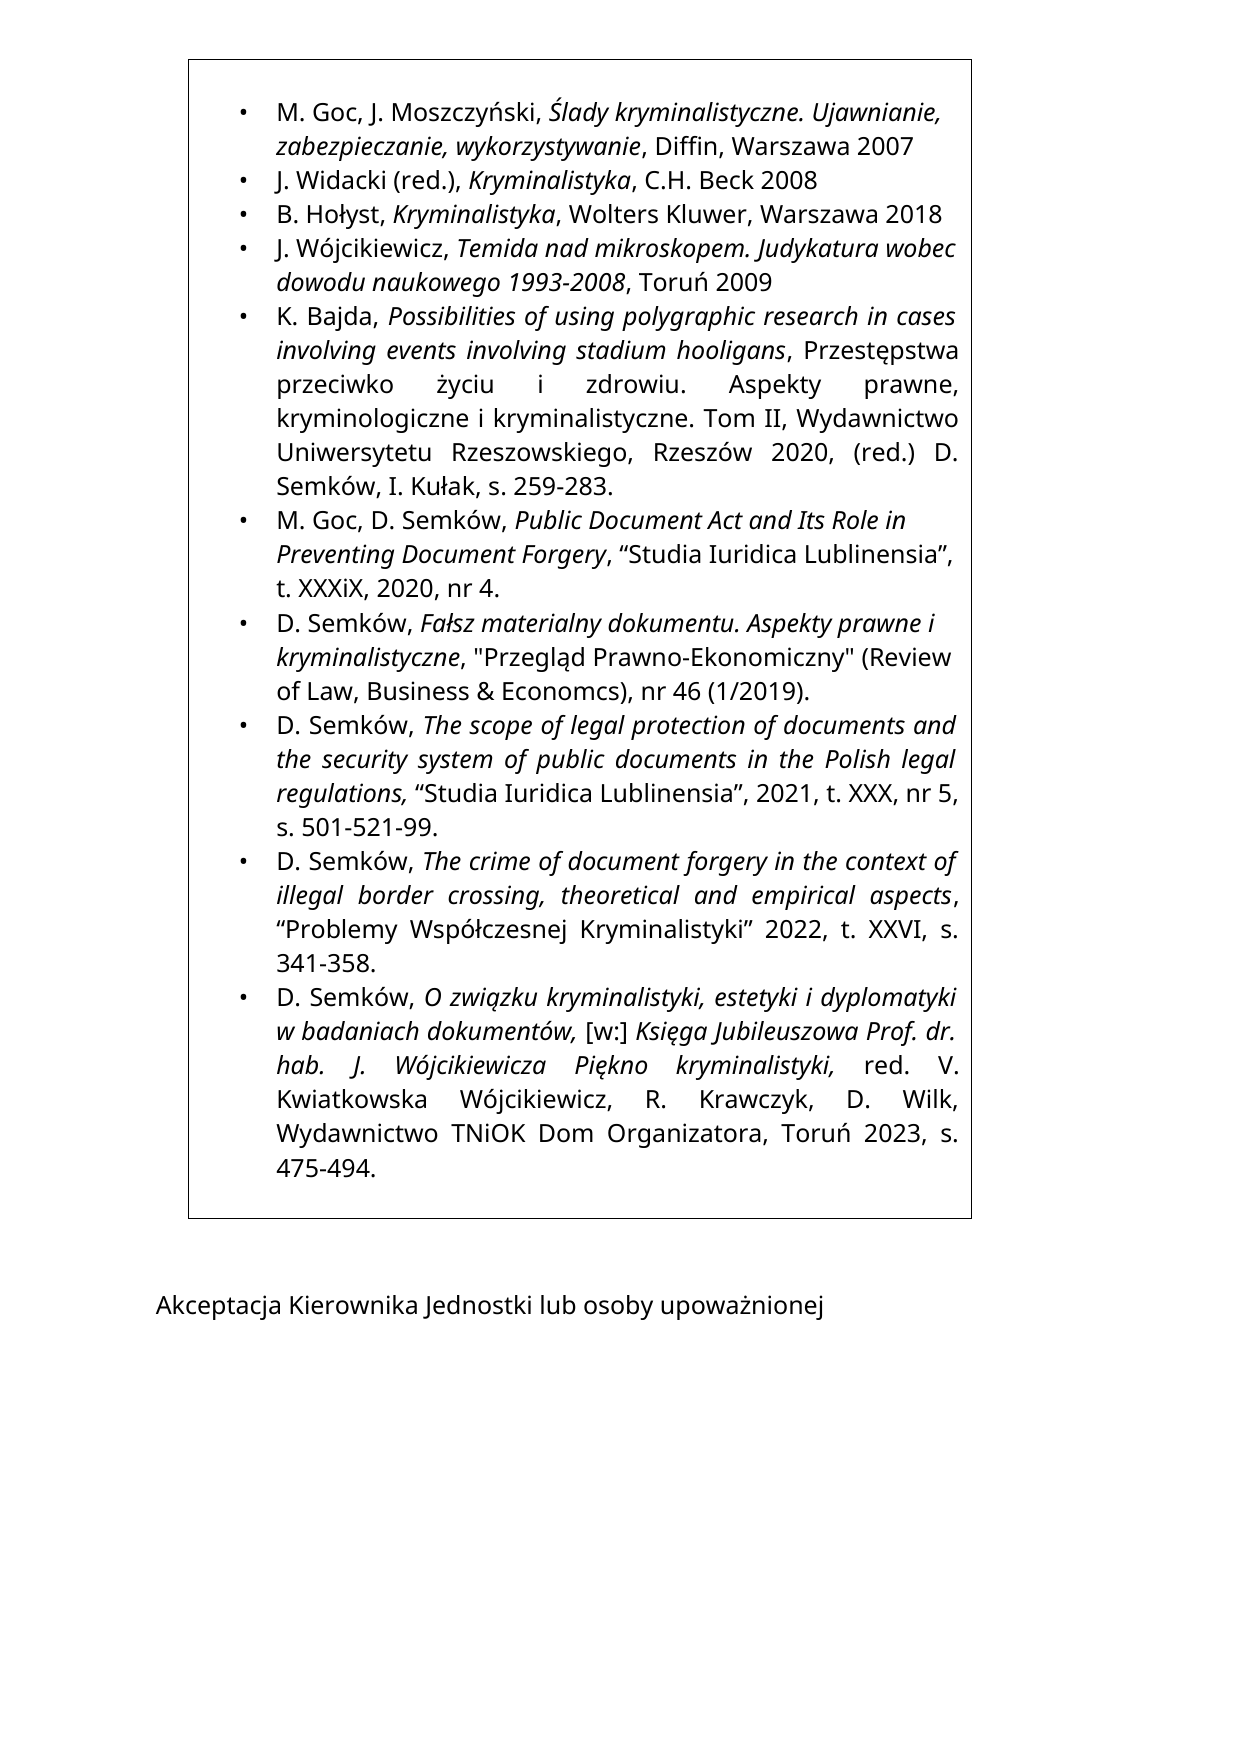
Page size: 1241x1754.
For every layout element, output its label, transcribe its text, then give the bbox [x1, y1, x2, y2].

text Akceptacja Kierownika Jednostki lub osoby upoważnionej [156, 1287, 1122, 1322]
